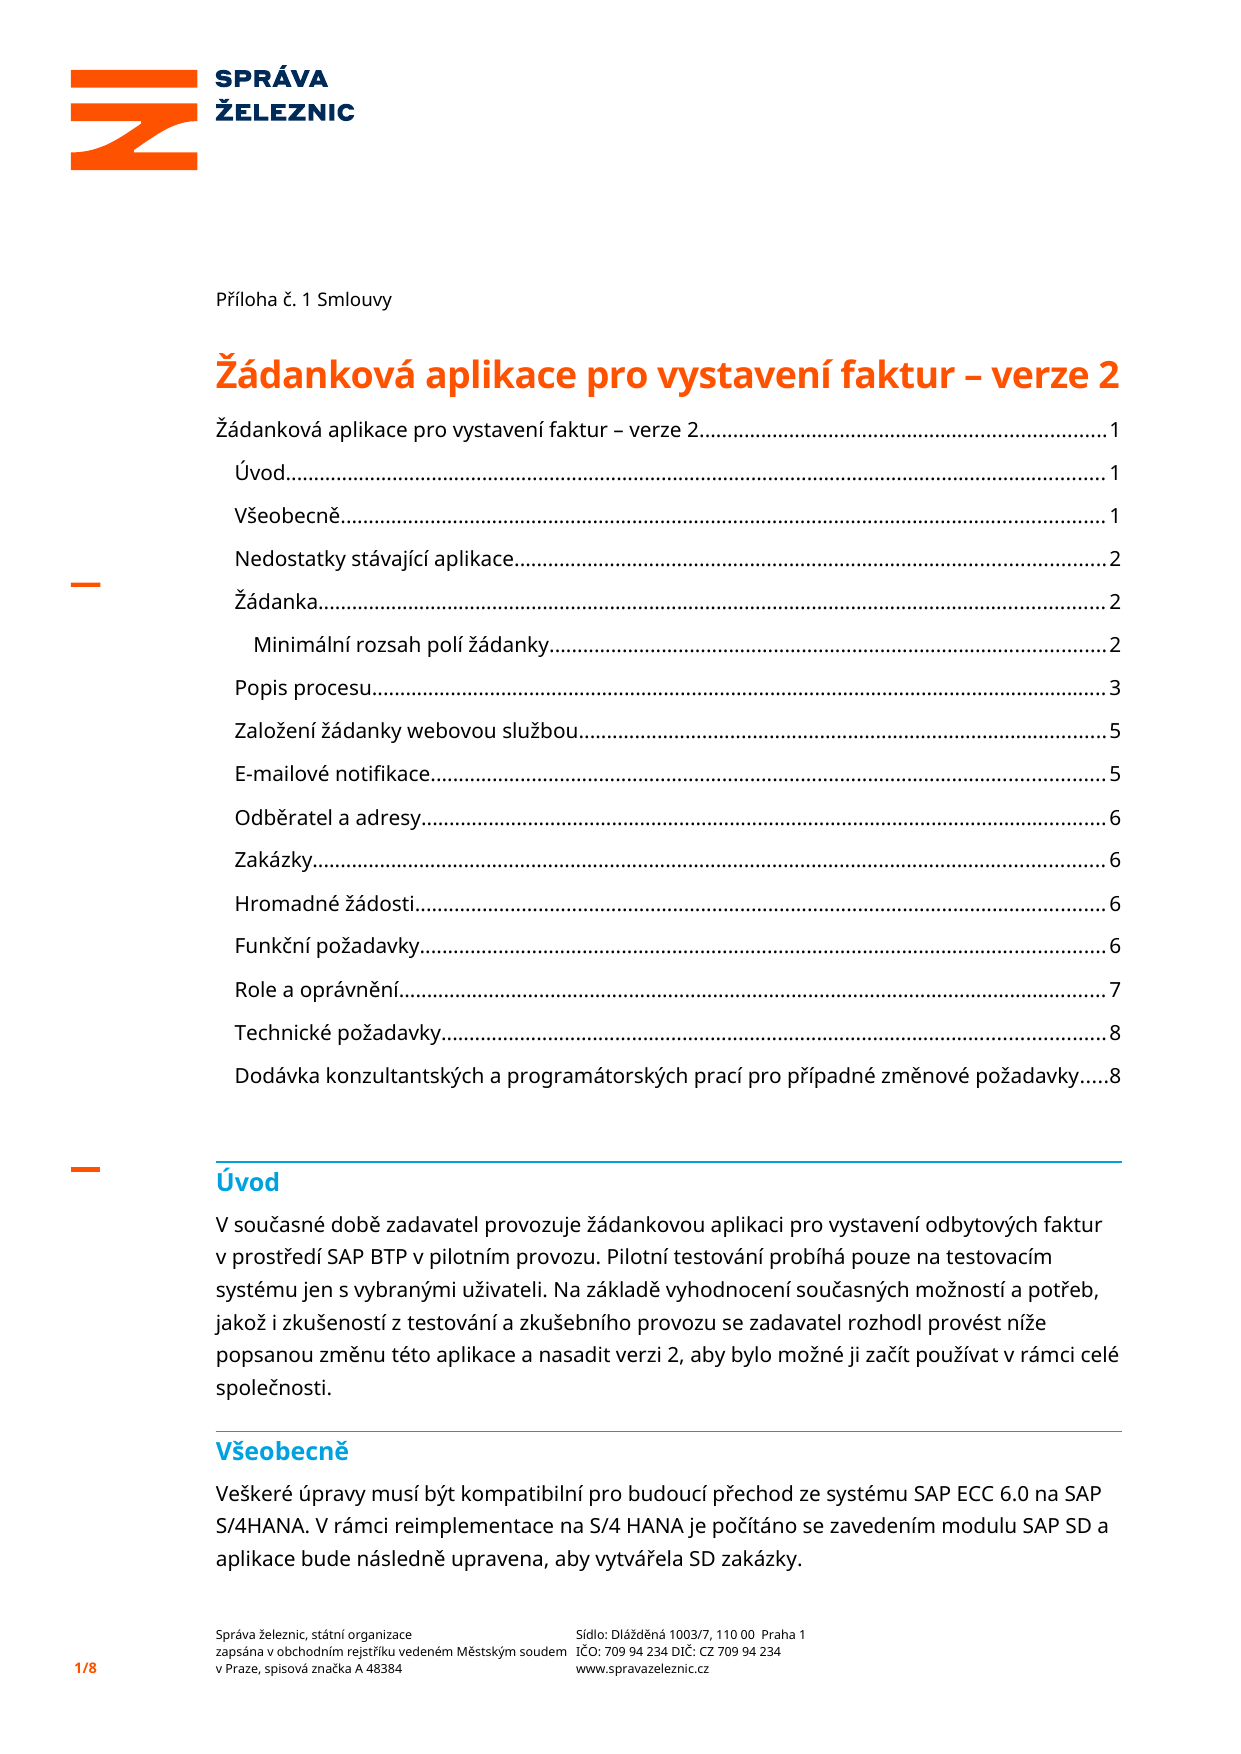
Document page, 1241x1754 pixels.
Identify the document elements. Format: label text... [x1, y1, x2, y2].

text V současné době zadavatel provozuje žádankovou aplikaci pro vystavení odbytových faktur v prostředí SAP BTP v pilotním provozu. Pilotní testování probíhá pouze na testovacím systému jen s vybranými uživateli. Na základě vyhodnocení současných možností a potřeb, jakož i zkušeností z testování a zkušebního provozu se zadavatel rozhodl provést níže popsanou změnu této aplikace a nasadit verzi 2, aby bylo možné ji začít používat v rámci celé společnosti. [216, 1210, 1122, 1401]
subtitle Žádanková aplikace pro vystavení faktur – verze 2 [216, 348, 1122, 399]
text Příloha č. 1 Smlouvy [216, 286, 1122, 311]
subtitle Úvod [216, 1163, 1122, 1198]
subtitle Všeobecně [216, 1432, 1122, 1468]
text Veškeré úpravy musí být kompatibilní pro budoucí přechod ze systému SAP ECC 6.0 na SAP S/4HANA. V rámci reimplementace na S/4 HANA je počítáno se zavedením modulu SAP SD a aplikace bude následně upravena, aby vytvářela SD zakázky. [216, 1479, 1122, 1573]
